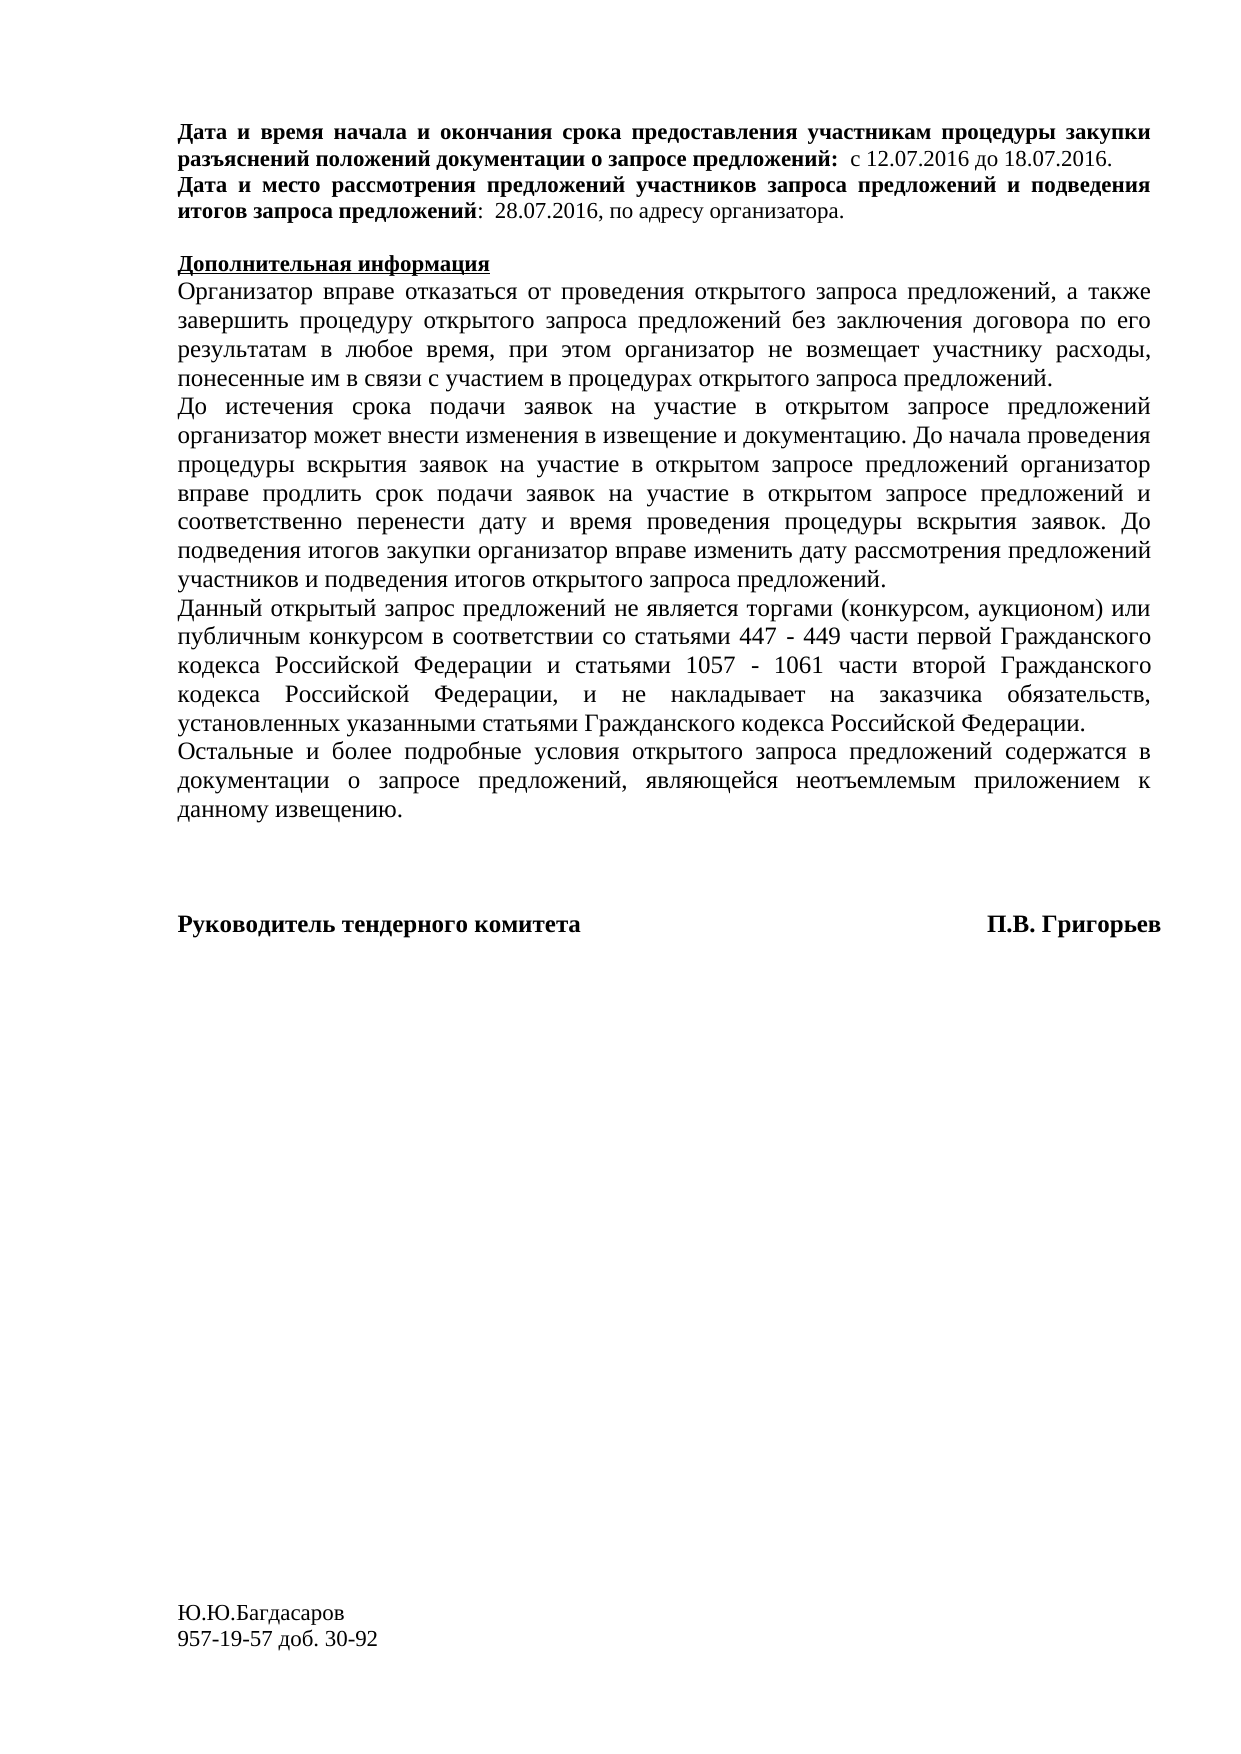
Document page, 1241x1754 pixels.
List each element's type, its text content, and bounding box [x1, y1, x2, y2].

text Данный открытый запрос предложений не является торгами (конкурсом, аукционом) или публичным конкурсом в соответствии со статьями 447 - 449 части первой Гражданского кодекса Российской Федерации и статьями 1057 - 1061 части второй Гражданского кодекса Российской Федерации, и не накладывает на заказчика обязательств, установленных указанными статьями Гражданского кодекса Российской Федерации. [177, 593, 1152, 736]
text Дополнительная информация [177, 250, 1152, 276]
text Дата и время начала и окончания срока предоставления участникам процедуры закупки разъяснений положений документации о запросе предложений: с 12.07.2016 до 18.07.2016. [177, 118, 1152, 171]
text Ю.Ю.Багдасаров [177, 1599, 1152, 1625]
text Дата и место рассмотрения предложений участников запроса предложений и подведения итогов запроса предложений: 28.07.2016, по адресу организатора. [177, 171, 1152, 224]
text Организатор вправе отказаться от проведения открытого запроса предложений, а также завершить процедуру открытого запроса предложений без заключения договора по его результатам в любое время, при этом организатор не возмещает участнику расходы, понесенные им в связи с участием в процедурах открытого запроса предложений. [177, 276, 1152, 391]
text Руководитель тендерного комитета П.В. Григорьев [177, 909, 1171, 938]
text До истечения срока подачи заявок на участие в открытом запросе предложений организатор может внести изменения в извещение и документацию. До начала проведения процедуры вскрытия заявок на участие в открытом запросе предложений организатор вправе продлить срок подачи заявок на участие в открытом запросе предложений и соответственно перенести дату и время проведения процедуры вскрытия заявок. До подведения итогов закупки организатор вправе изменить дату рассмотрения предложений участников и подведения итогов открытого запроса предложений. [177, 391, 1152, 593]
text 957-19-57 доб. 30-92 [177, 1625, 1152, 1652]
text Остальные и более подробные условия открытого запроса предложений содержатся в документации о запросе предложений, являющейся неотъемлемым приложением к данному извещению. [177, 736, 1152, 823]
